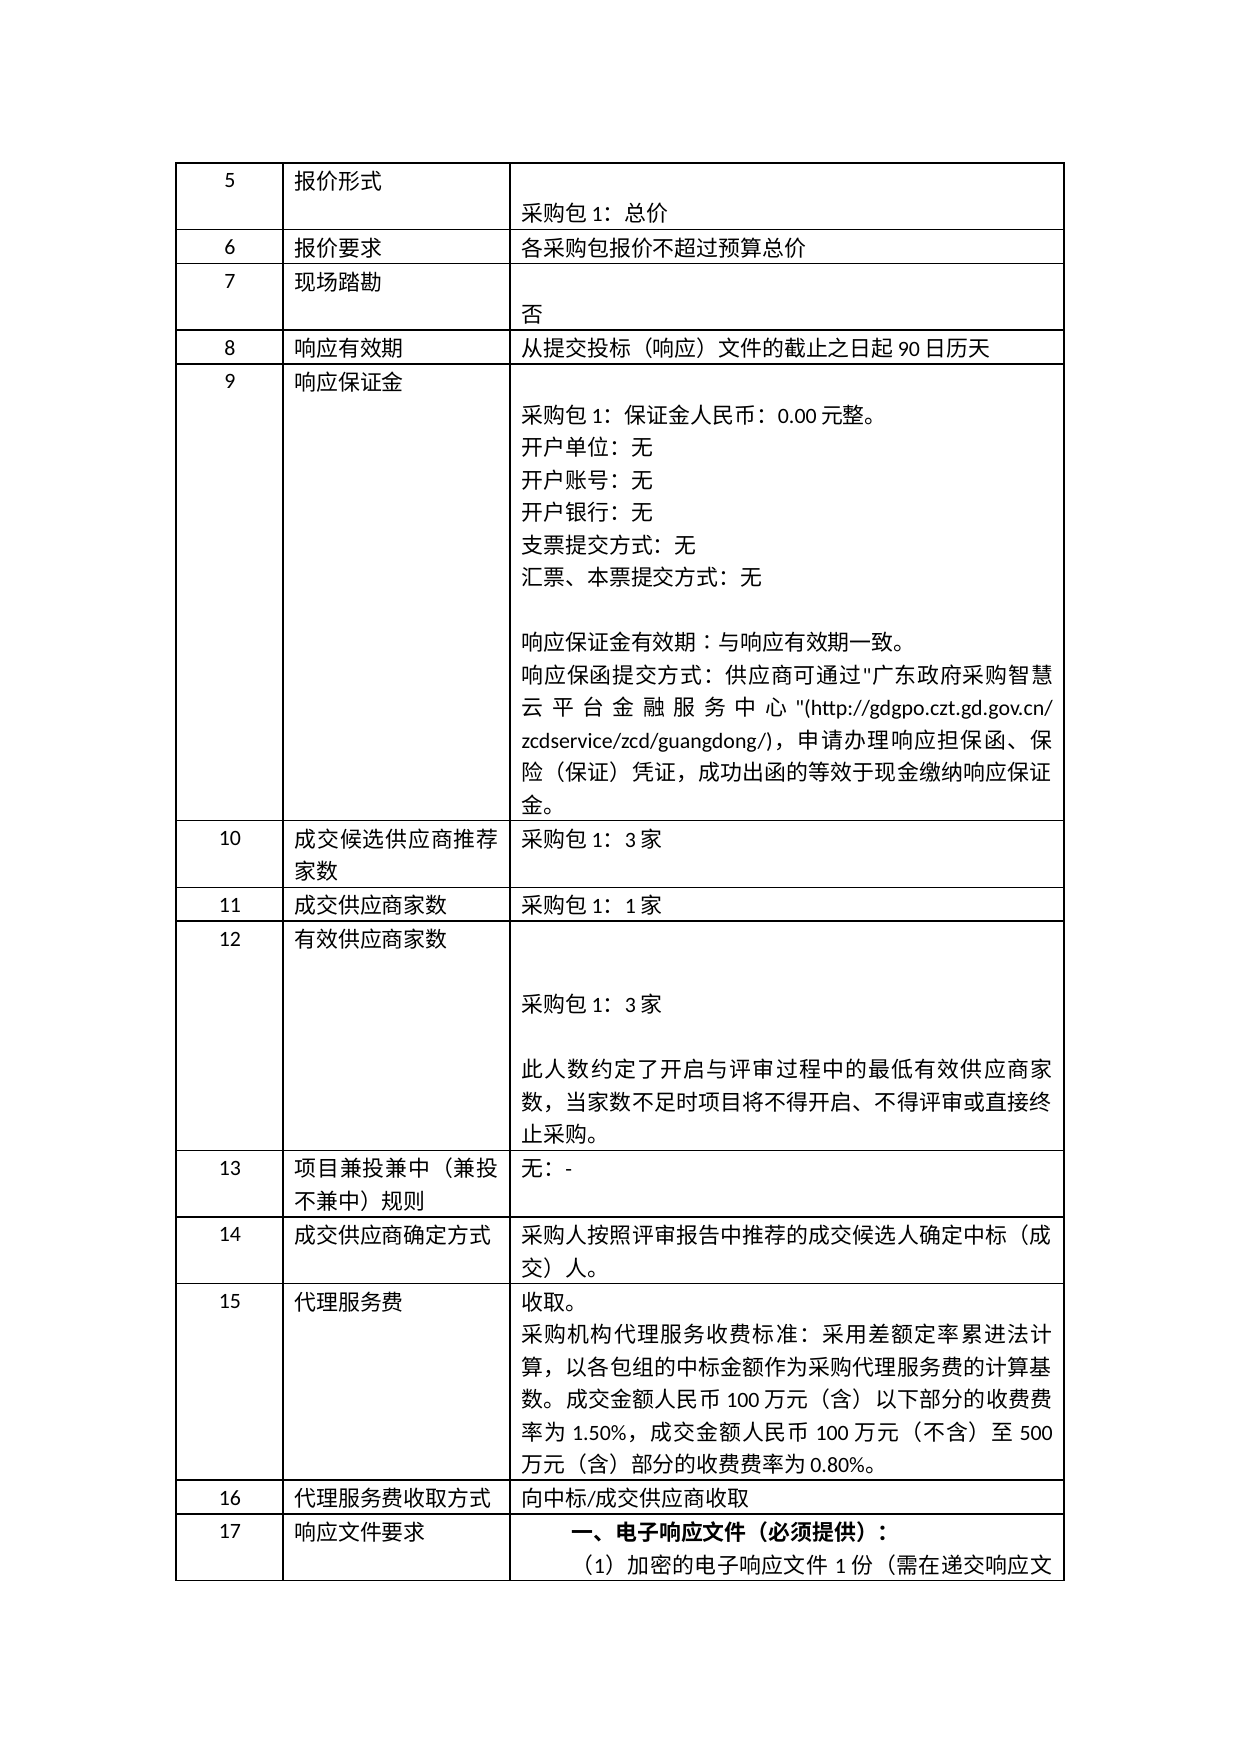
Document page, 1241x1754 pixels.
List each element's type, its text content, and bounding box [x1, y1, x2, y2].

table_cell 响应保证金 [284, 365, 509, 820]
table_cell 有效供应商家数 [284, 922, 509, 1149]
table_cell 报价要求 [284, 230, 509, 263]
table_cell 向中标/成交供应商收取 [511, 1481, 1063, 1513]
table_cell 11 [177, 888, 282, 920]
table_cell 5 [177, 164, 282, 228]
table_cell 16 [177, 1481, 282, 1513]
table_cell 采购人按照评审报告中推荐的成交候选人确定中标（成交）人。 [511, 1218, 1063, 1283]
table_cell 采购包1：保证金人民币：0.00元整。 开户单位：无 开户账号：无 开户银行：无 支票提交方式：无 汇票、本票提交方式：无 响应保证金有效期∶与响应有效期一致。 响应保函提交方式：供应商可通过"广东政府采购智慧云平台金融服务中心"(http://gdgpo.czt.gd.gov.cn/zcdservice/zcd/guangdong/)，申请办理响应担保函、保险（保证）凭证，成功出函的等效于现金缴纳响应保证金。 [511, 365, 1063, 820]
table_cell 成交候选供应商推荐家数 [284, 821, 509, 886]
table_cell 否 [511, 264, 1063, 329]
table_cell 10 [177, 821, 282, 886]
table_cell 响应有效期 [284, 331, 509, 363]
table_cell 15 [177, 1284, 282, 1479]
table_cell 响应文件要求 [284, 1515, 509, 1580]
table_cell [511, 1515, 1063, 1580]
table_cell 采购包1：3家 [511, 821, 1063, 886]
table_cell 现场踏勘 [284, 264, 509, 329]
table_cell 收取。 采购机构代理服务收费标准：采用差额定率累进法计算，以各包组的中标金额作为采购代理服务费的计算基数。成交金额人民币100万元（含）以下部分的收费费率为1.50%，成交金额人民币100万元（不含）至500万元（含）部分的收费费率为0.80%。 [511, 1284, 1063, 1479]
table_cell 12 [177, 922, 282, 1149]
table_cell 成交供应商家数 [284, 888, 509, 920]
table_cell 采购包1：3家 此人数约定了开启与评审过程中的最低有效供应商家数，当家数不足时项目将不得开启、不得评审或直接终止采购。 [511, 922, 1063, 1149]
table_cell 14 [177, 1218, 282, 1283]
table_cell 6 [177, 230, 282, 263]
table_cell 代理服务费收取方式 [284, 1481, 509, 1513]
table_cell 报价形式 [284, 164, 509, 228]
table_cell 采购包1：总价 [511, 164, 1063, 228]
table_cell 项目兼投兼中（兼投不兼中）规则 [284, 1151, 509, 1216]
table_cell 7 [177, 264, 282, 329]
table_cell 各采购包报价不超过预算总价 [511, 230, 1063, 263]
table_cell 采购包1：1家 [511, 888, 1063, 920]
table_cell 无：- [511, 1151, 1063, 1216]
table_cell 代理服务费 [284, 1284, 509, 1479]
table_cell 8 [177, 331, 282, 363]
table_cell 13 [177, 1151, 282, 1216]
table_cell 从提交投标（响应）文件的截止之日起90日历天 [511, 331, 1063, 363]
table_cell 成交供应商确定方式 [284, 1218, 509, 1283]
table_cell 17 [177, 1515, 282, 1580]
table_cell 9 [177, 365, 282, 820]
